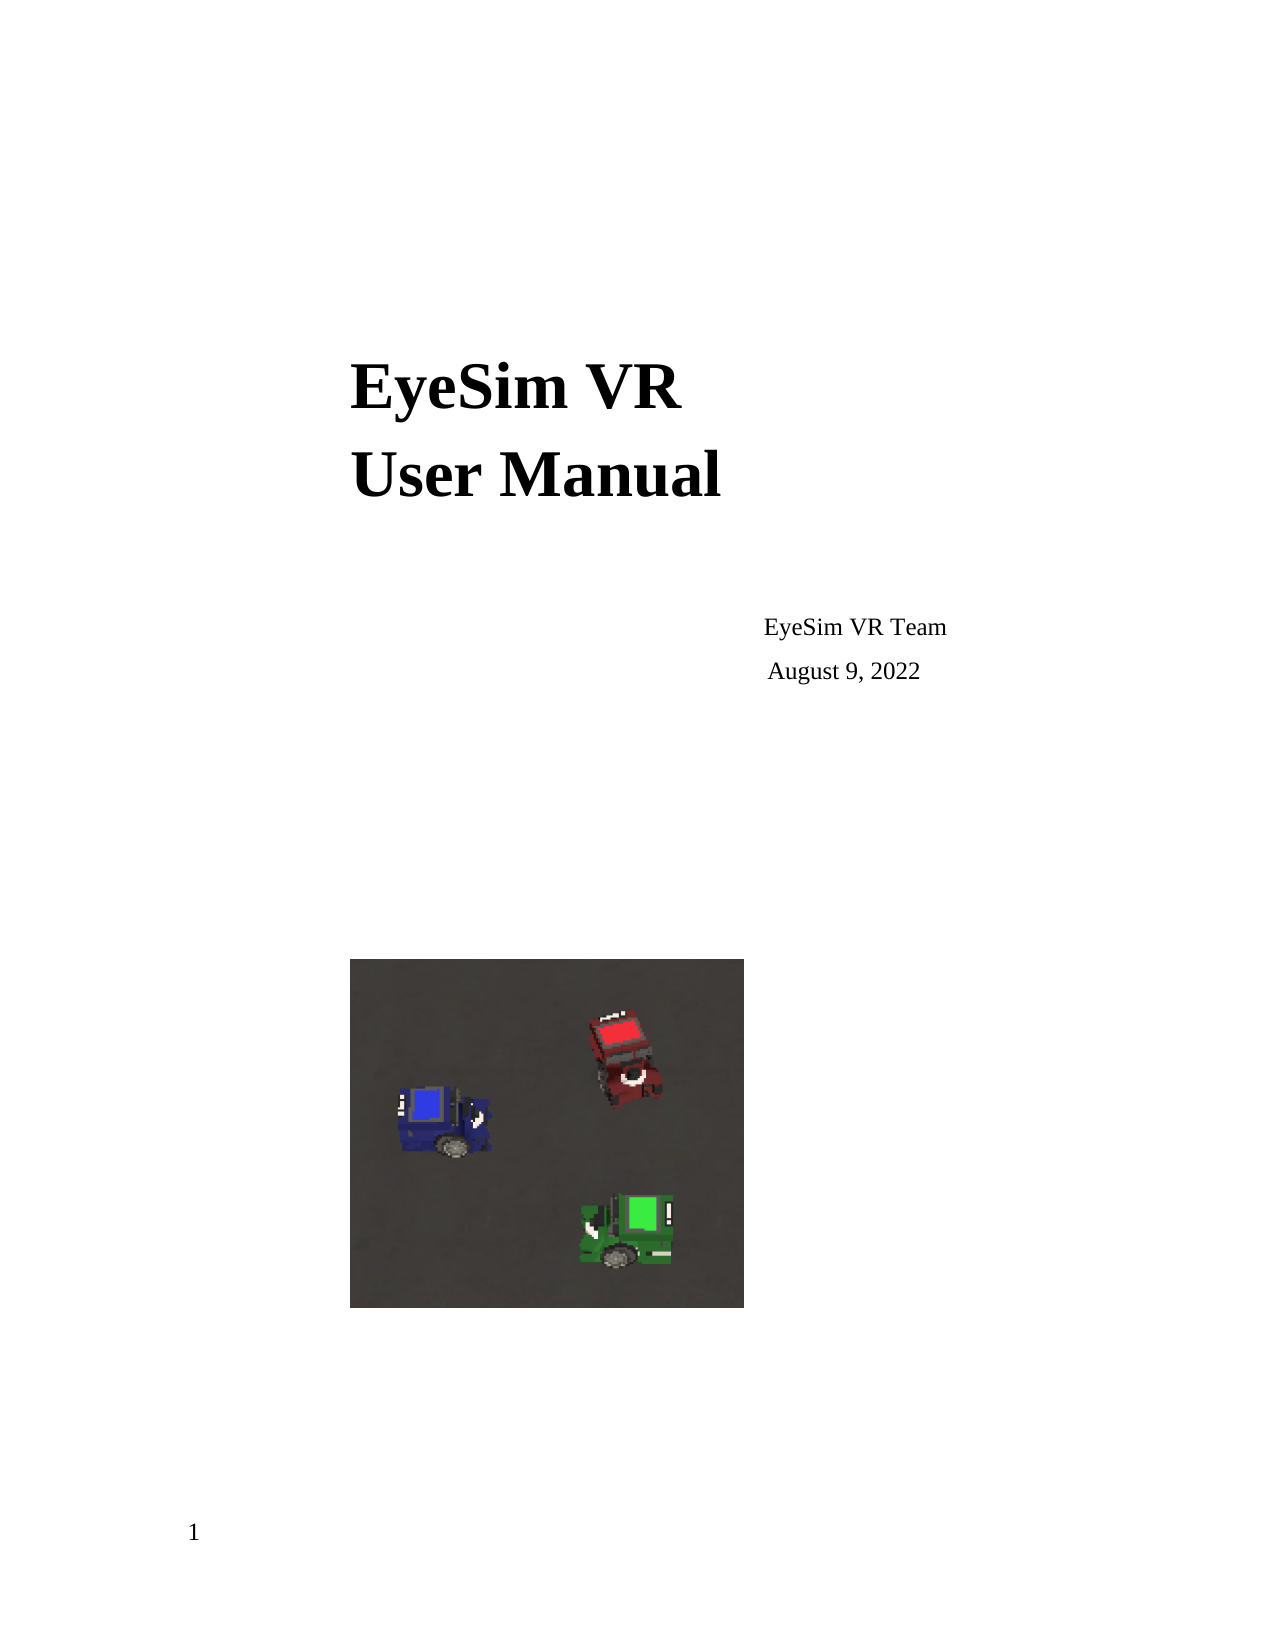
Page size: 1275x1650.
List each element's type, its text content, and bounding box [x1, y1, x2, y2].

text EyeSim VR [350, 340, 1087, 428]
text User Manual [350, 428, 1087, 517]
picture [350, 959, 744, 1308]
text EyeSim VR Team [187, 605, 947, 649]
text August 9, 2022 [200, 649, 947, 693]
